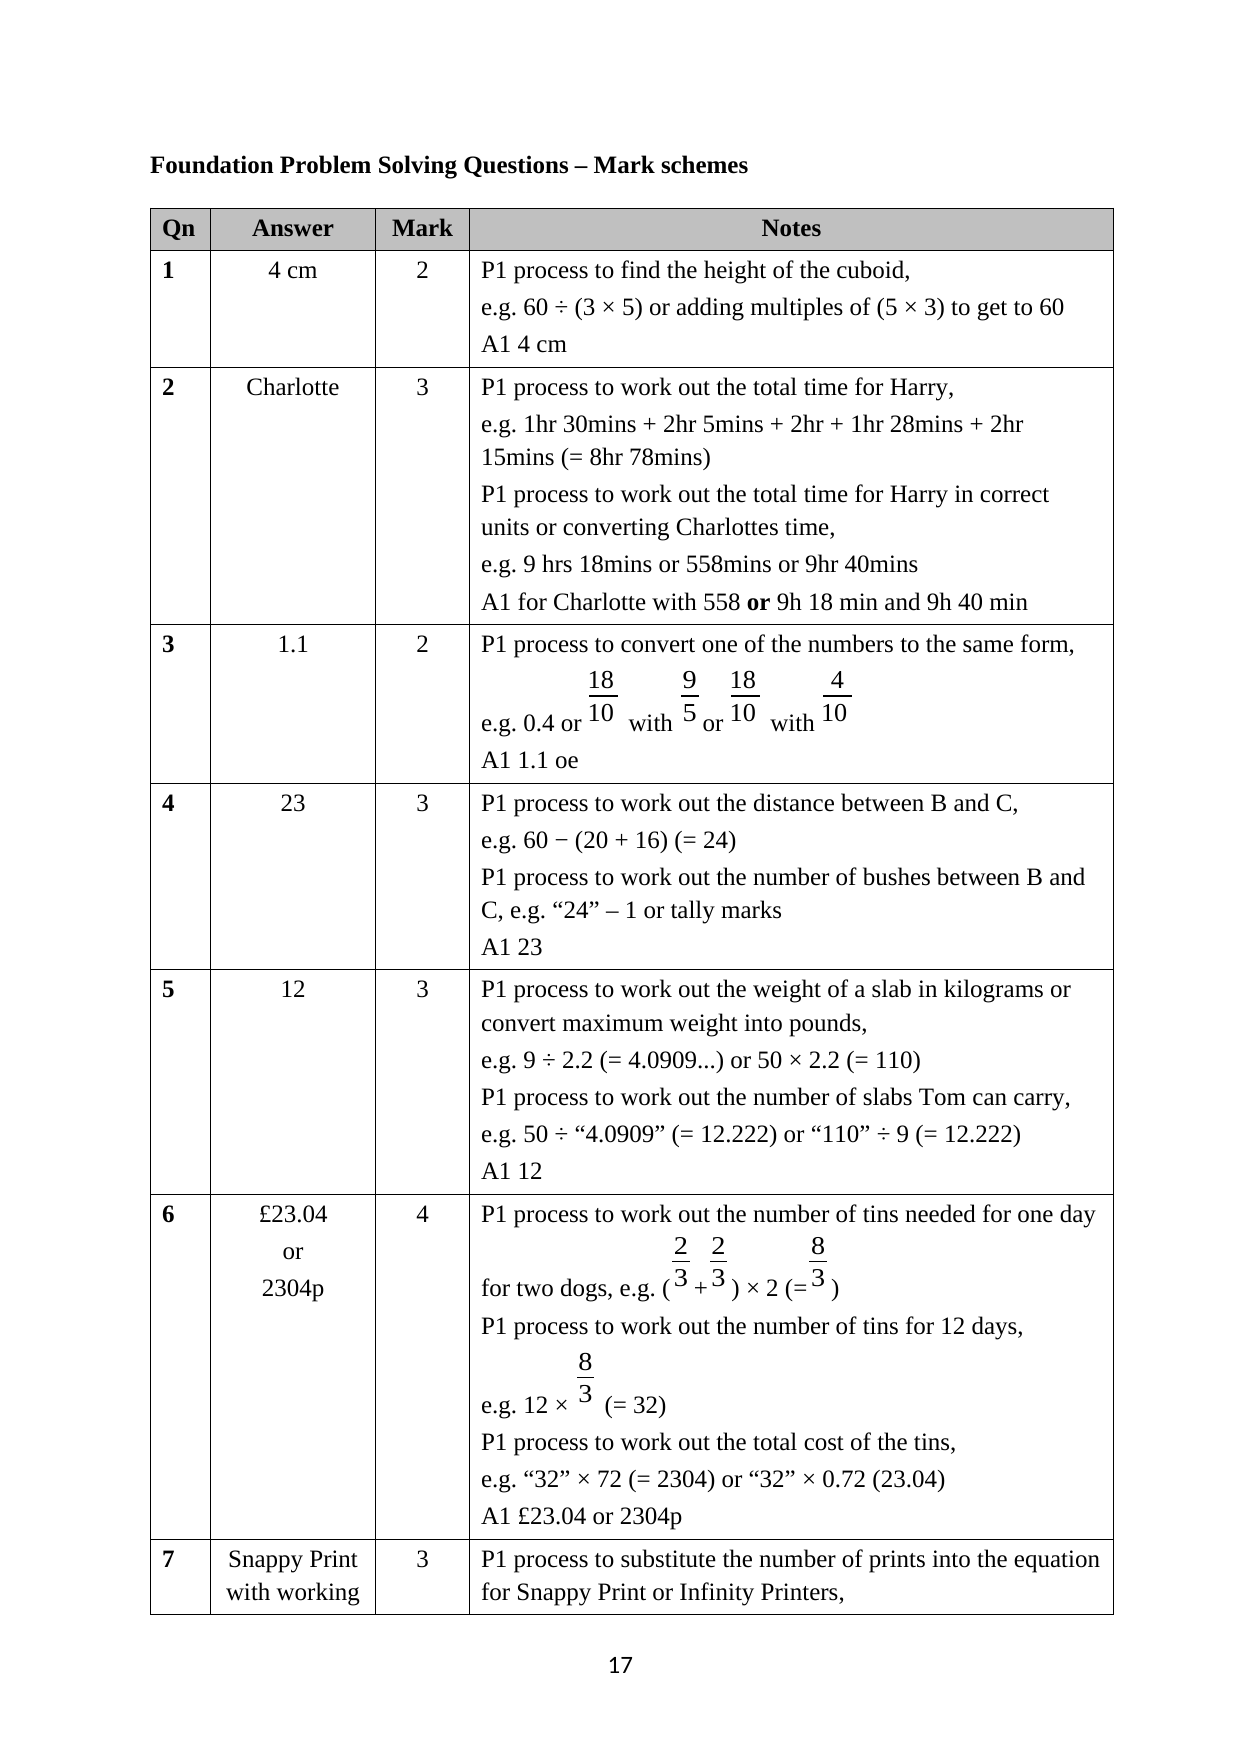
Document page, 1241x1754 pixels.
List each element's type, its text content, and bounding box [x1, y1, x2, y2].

table_cell £23.04 or 2304p [211, 1195, 375, 1538]
table_cell P1 process to work out the distance between B and C, e.g. 60 − (20 + 16) (= 24) P1 process to work out the number of bushes between B and C, e.g. “24” – 1 or tally marks A1 23 [470, 784, 1113, 969]
table_cell 2 [376, 625, 469, 782]
text Foundation Problem Solving Questions – Mark schemes [150, 150, 1090, 179]
table_cell 12 [211, 970, 375, 1193]
table_cell P1 process to find the height of the cuboid, e.g. 60 ÷ (3 × 5) or adding multiples of (5 × 3) to get to 60 A1 4 cm [470, 251, 1113, 367]
table_cell 5 [151, 970, 210, 1193]
table_cell 23 [211, 784, 375, 969]
table_cell 4 cm [211, 251, 375, 367]
table_header Notes [470, 209, 1113, 250]
table_cell P1 process to work out the number of tins needed for one day for two dogs, e.g. (+) × 2 (=) P1 process to work out the number of tins for 12 days, e.g. 12 × (= 32) P1 process to work out the total cost of the tins, e.g. “32” × 72 (= 2304) or “32” × 0.72 (23.04) A1 £23.04 or 2304p [470, 1195, 1113, 1538]
table_cell 3 [376, 1540, 469, 1614]
table_cell P1 process to work out the total time for Harry, e.g. 1hr 30mins + 2hr 5mins + 2hr + 1hr 28mins + 2hr 15mins (= 8hr 78mins) P1 process to work out the total time for Harry in correct units or converting Charlottes time, e.g. 9 hrs 18mins or 558mins or 9hr 40mins A1 for Charlotte with 558 or 9h 18 min and 9h 40 min [470, 368, 1113, 624]
table_cell 1.1 [211, 625, 375, 782]
table_cell 3 [376, 368, 469, 624]
table_cell 3 [376, 784, 469, 969]
table_header Qn [151, 209, 210, 250]
table_cell 4 [376, 1195, 469, 1538]
table_cell 2 [376, 251, 469, 367]
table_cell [470, 1540, 1113, 1614]
table_cell 4 [151, 784, 210, 969]
table_cell 2 [151, 368, 210, 624]
table_cell 3 [151, 625, 210, 782]
table_header Mark [376, 209, 469, 250]
table_cell Charlotte [211, 368, 375, 624]
table_cell 1 [151, 251, 210, 367]
table_cell P1 process to work out the weight of a slab in kilograms or convert maximum weight into pounds, e.g. 9 ÷ 2.2 (= 4.0909...) or 50 × 2.2 (= 110) P1 process to work out the number of slabs Tom can carry, e.g. 50 ÷ “4.0909” (= 12.222) or “110” ÷ 9 (= 12.222) A1 12 [470, 970, 1113, 1193]
table_cell 6 [151, 1195, 210, 1538]
table_cell 3 [376, 970, 469, 1193]
table_header Answer [211, 209, 375, 250]
table_cell 7 [151, 1540, 210, 1614]
table_cell P1 process to convert one of the numbers to the same form, e.g. 0.4 or with or with A1 1.1 oe [470, 625, 1113, 782]
table_cell Snappy Print with working [211, 1540, 375, 1614]
